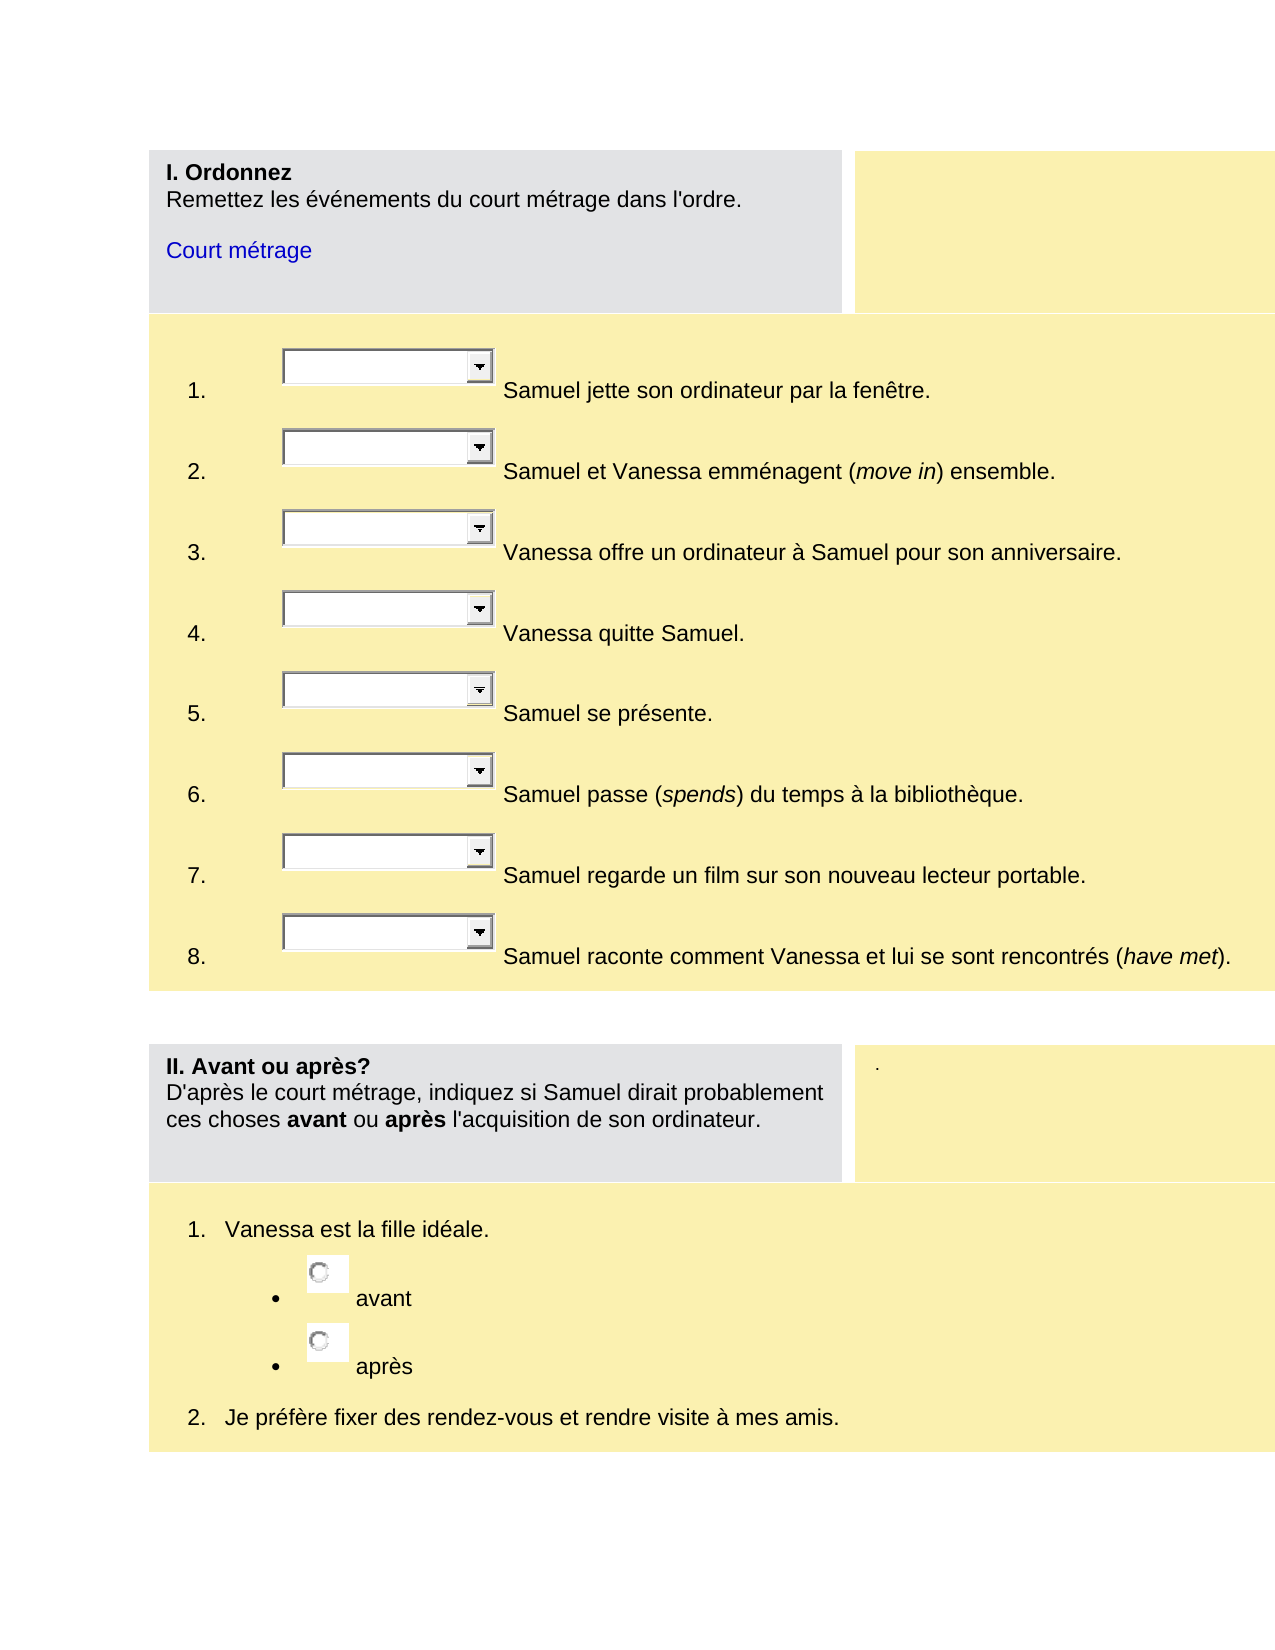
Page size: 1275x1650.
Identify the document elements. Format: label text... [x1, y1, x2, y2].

table_header [855, 151, 1275, 313]
table_header Samuel jette son ordinateur par la fenêtre. Samuel et Vanessa emménagent (move in) ensemble. Vanessa offre un ordinateur à Samuel pour son anniversaire. Vanessa quitte Samuel. Samuel se présente. Samuel passe (spends) du temps à la bibliothèque. Samuel regarde un film sur son nouveau lecteur portable. Samuel raconte comment Vanessa et lui se sont rencontrés (have met). [149, 314, 1275, 991]
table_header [149, 1183, 1275, 1452]
table_header I. Ordonnez Remettez les événements du court métrage dans l'ordre. Court métrage [149, 150, 842, 313]
table_header II. Avant ou après? D'après le court métrage, indiquez si Samuel dirait probablement ces choses avant ou après l'acquisition de son ordinateur. [149, 1044, 842, 1182]
table_header . [855, 1045, 1275, 1182]
